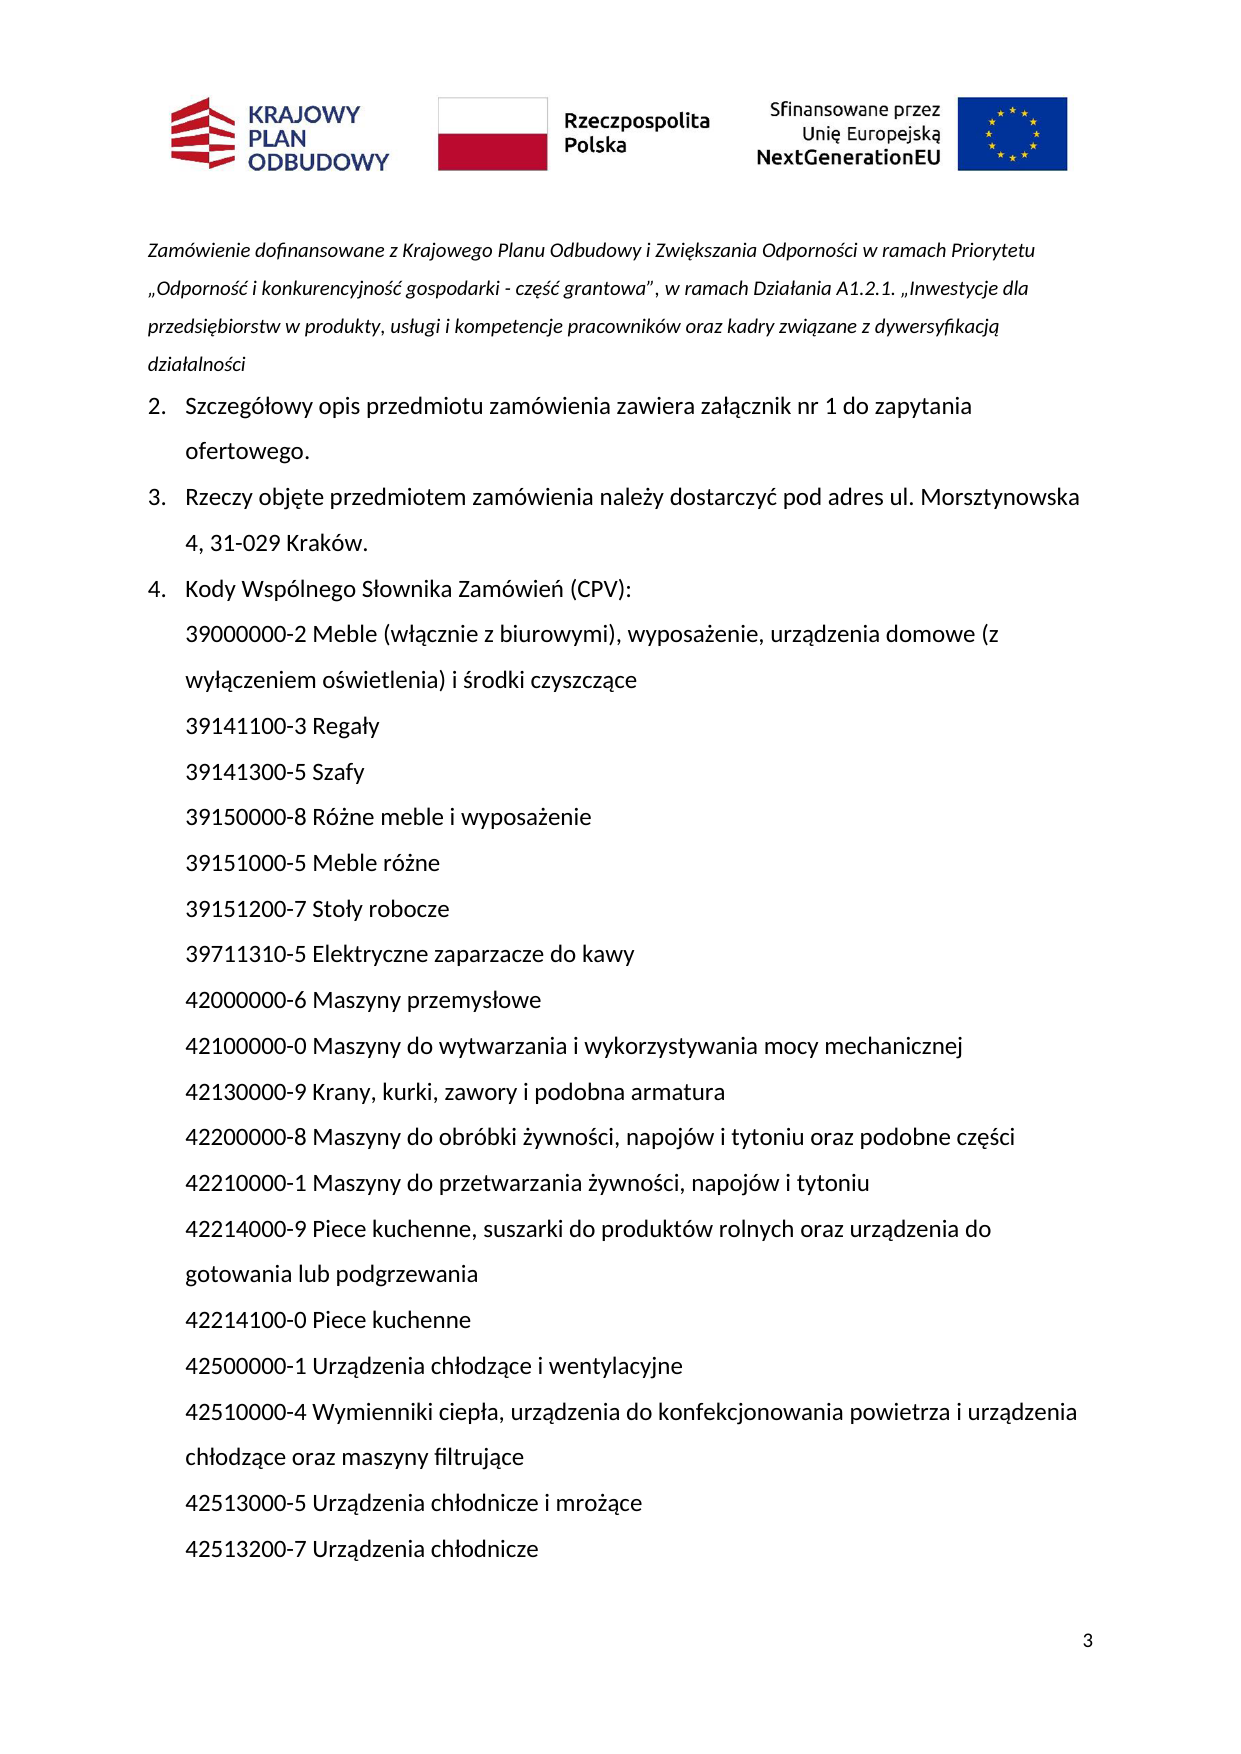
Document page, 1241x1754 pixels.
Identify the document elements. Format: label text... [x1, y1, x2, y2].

list Szczegółowy opis przedmiotu zamówienia zawiera załącznik nr 1 do zapytania ofertowego. [148, 390, 1093, 466]
text 42500000-1 Urządzenia chłodzące i wentylacyjne [185, 1350, 1093, 1381]
text 39150000-8 Różne meble i wyposażenie [185, 801, 1093, 832]
text 39151200-7 Stoły robocze [185, 893, 1093, 923]
text 42100000-0 Maszyny do wytwarzania i wykorzystywania mocy mechanicznej [185, 1030, 1093, 1061]
text 39141300-5 Szafy [185, 756, 1093, 786]
text 42000000-6 Maszyny przemysłowe [185, 984, 1093, 1015]
text 42513000-5 Urządzenia chłodnicze i mrożące [185, 1487, 1093, 1518]
text 42513200-7 Urządzenia chłodnicze [185, 1533, 1093, 1563]
text 42210000-1 Maszyny do przetwarzania żywności, napojów i tytoniu [185, 1167, 1093, 1198]
text 39151000-5 Meble różne [185, 847, 1093, 878]
text 39000000-2 Meble (włącznie z biurowymi), wyposażenie, urządzenia domowe (z wyłączeniem oświetlenia) i środki czyszczące [185, 618, 1093, 695]
text 39141100-3 Regały [185, 710, 1093, 740]
text 42214000-9 Piece kuchenne, suszarki do produktów rolnych oraz urządzenia do gotowania lub podgrzewania [185, 1213, 1093, 1289]
list Kody Wspólnego Słownika Zamówień (CPV): [148, 573, 1093, 603]
text 42510000-4 Wymienniki ciepła, urządzenia do konfekcjonowania powietrza i urządzenia chłodzące oraz maszyny filtrujące [185, 1396, 1093, 1472]
text 42130000-9 Krany, kurki, zawory i podobna armatura [185, 1076, 1093, 1106]
text 39711310-5 Elektryczne zaparzacze do kawy [185, 938, 1093, 969]
text 42200000-8 Maszyny do obróbki żywności, napojów i tytoniu oraz podobne części [185, 1121, 1093, 1152]
list Rzeczy objęte przedmiotem zamówienia należy dostarczyć pod adres ul. Morsztynowska 4, 31-029 Kraków. [148, 481, 1093, 557]
picture [147, 73, 1093, 195]
text 42214100-0 Piece kuchenne [185, 1304, 1093, 1335]
